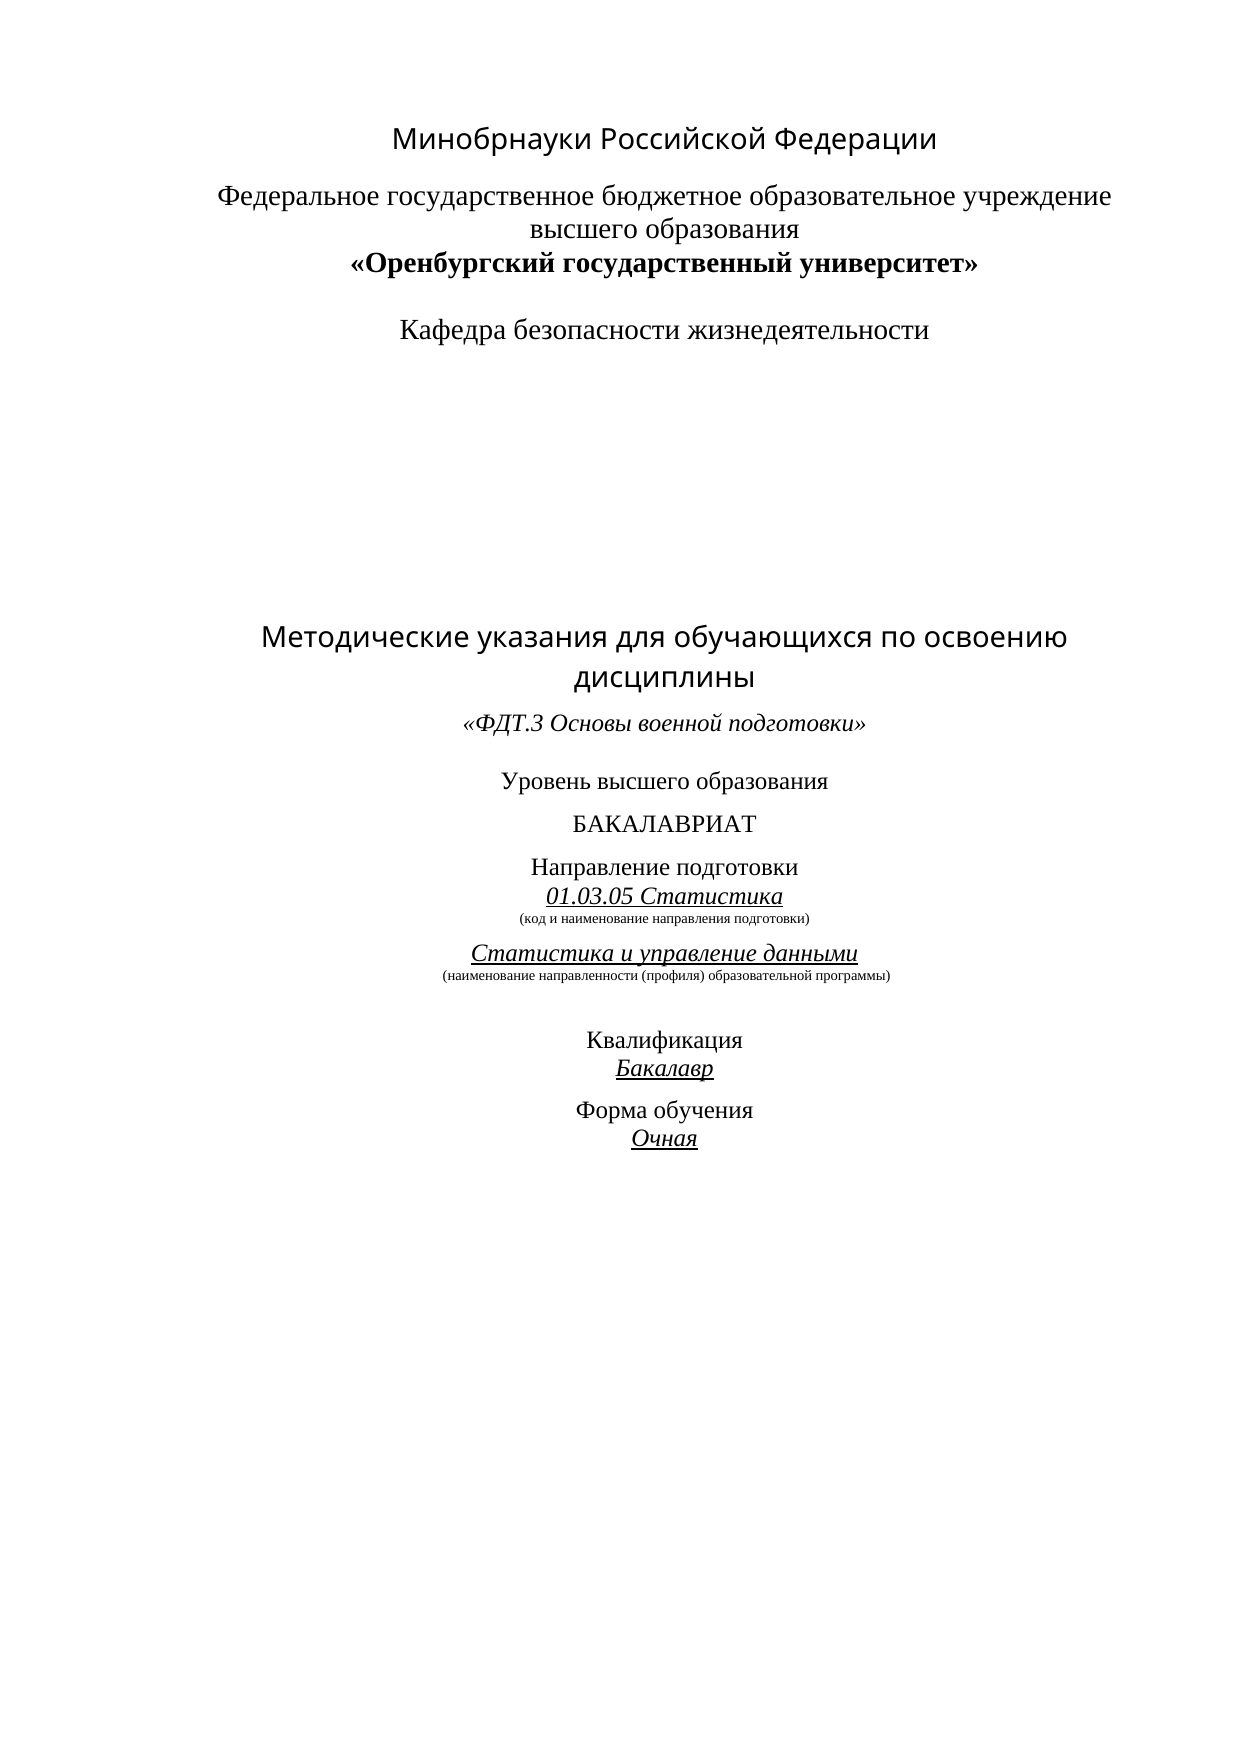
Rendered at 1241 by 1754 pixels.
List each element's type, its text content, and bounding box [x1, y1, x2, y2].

text Методические указания для обучающихся по освоению дисциплины [177, 617, 1152, 696]
text Федеральное государственное бюджетное образовательное учреждение [177, 178, 1152, 211]
text Кафедра безопасности жизнедеятельности [177, 312, 1152, 345]
text Очная [177, 1123, 1152, 1152]
text «ФДТ.3 Основы военной подготовки» [177, 708, 1152, 737]
text (наименование направленности (профиля) образовательной программы) [177, 967, 1152, 996]
text (код и наименование направления подготовки) [177, 910, 1152, 938]
text 01.03.05 Статистика [177, 881, 1152, 910]
text Бакалавр [177, 1053, 1152, 1082]
text Уровень высшего образования [177, 766, 1152, 795]
text Минобрнауки Российской Федерации [177, 118, 1152, 158]
text Форма обучения [177, 1095, 1152, 1123]
text Статистика и управление данными [177, 938, 1152, 967]
text Квалификация [177, 1025, 1152, 1053]
text «Оренбургский государственный университет» [177, 245, 1152, 278]
text БАКАЛАВРИАТ [177, 809, 1152, 838]
text Направление подготовки [177, 852, 1152, 881]
text высшего образования [177, 211, 1152, 245]
